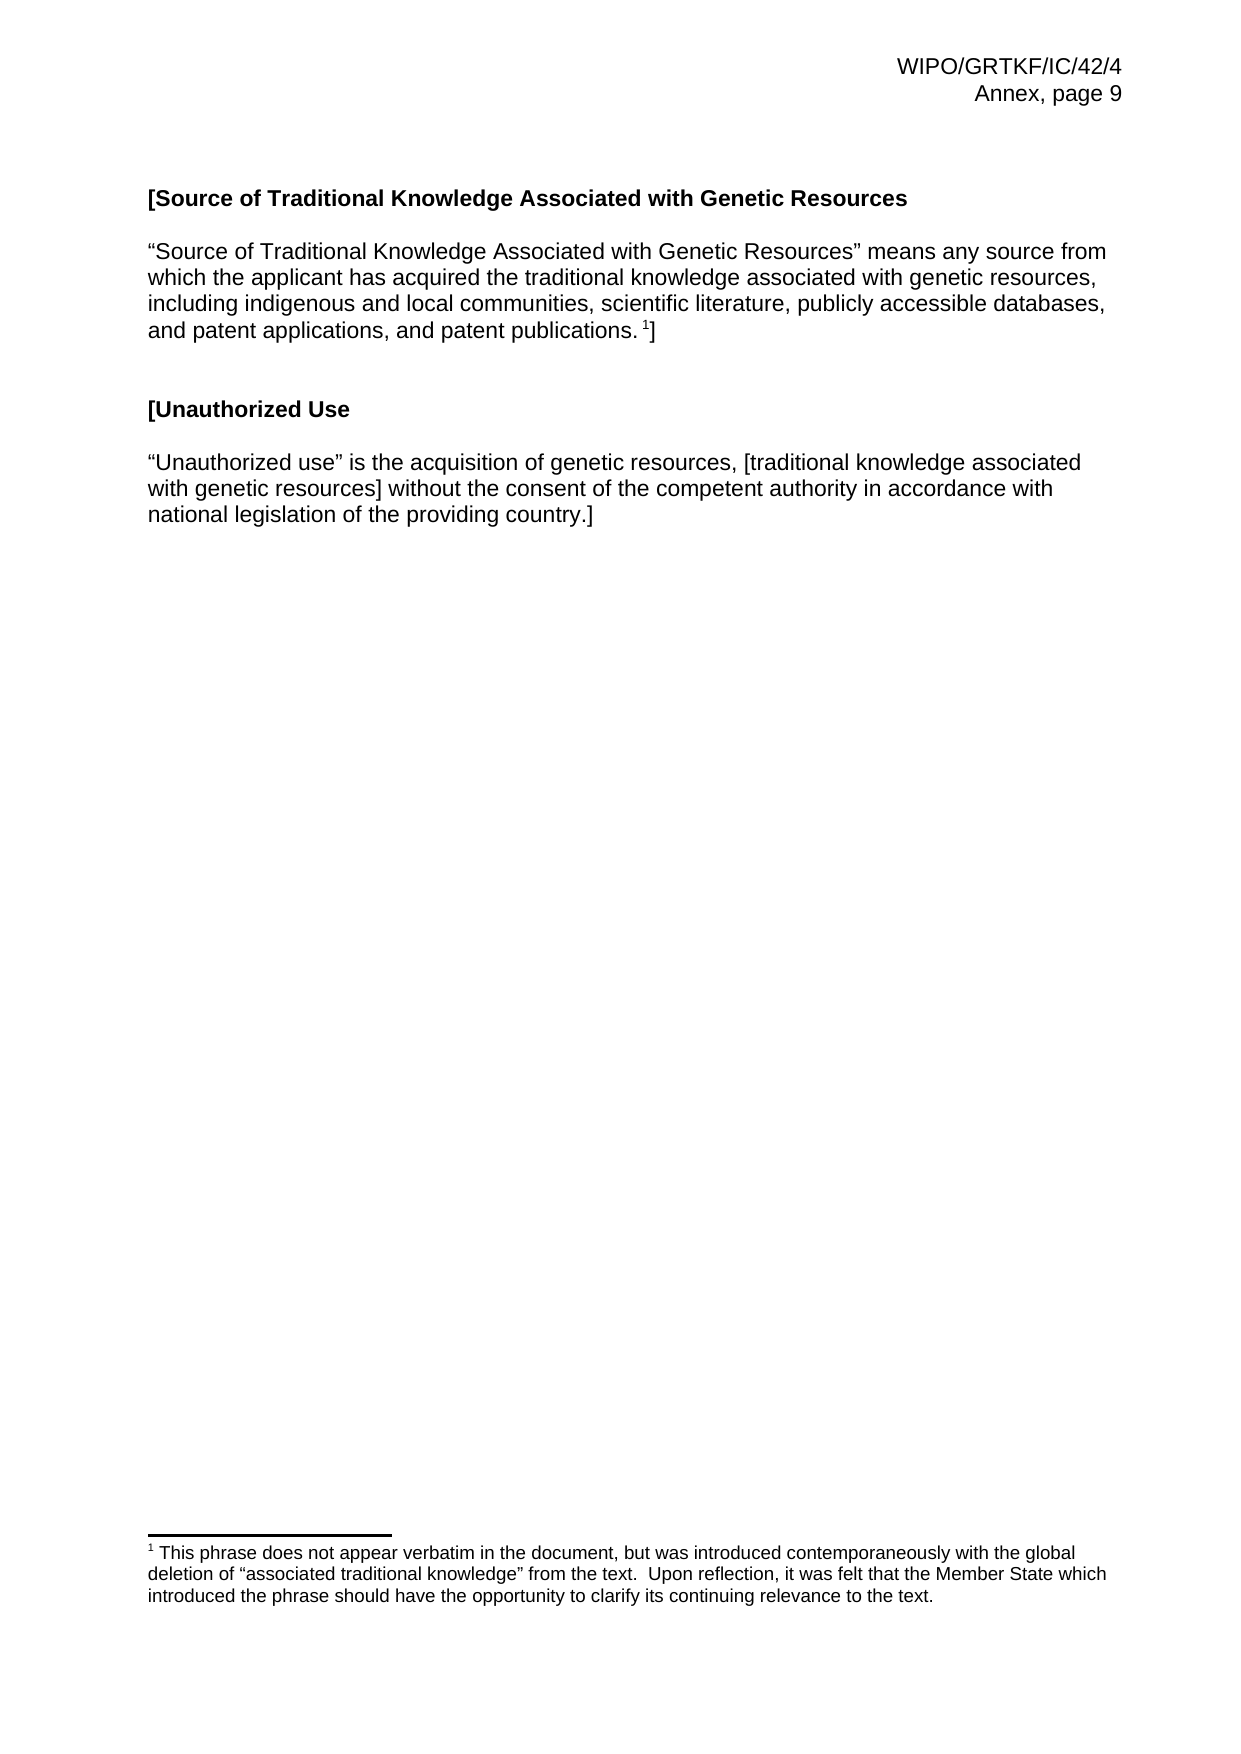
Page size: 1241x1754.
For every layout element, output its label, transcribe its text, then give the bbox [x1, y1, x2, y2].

text [Source of Traditional Knowledge Associated with Genetic Resources [148, 185, 1122, 211]
text [Unauthorized Use [148, 396, 1122, 422]
text “Unauthorized use” is the acquisition of genetic resources, [traditional knowledge associated with genetic resources] without the consent of the competent authority in accordance with national legislation of the providing country.] [148, 448, 1122, 527]
text “Source of Traditional Knowledge Associated with Genetic Resources” means any source from which the applicant has acquired the traditional knowledge associated with genetic resources, including indigenous and local communities, scientific literature, publicly accessible databases, and patent applications, and patent publications. ] [148, 238, 1122, 343]
